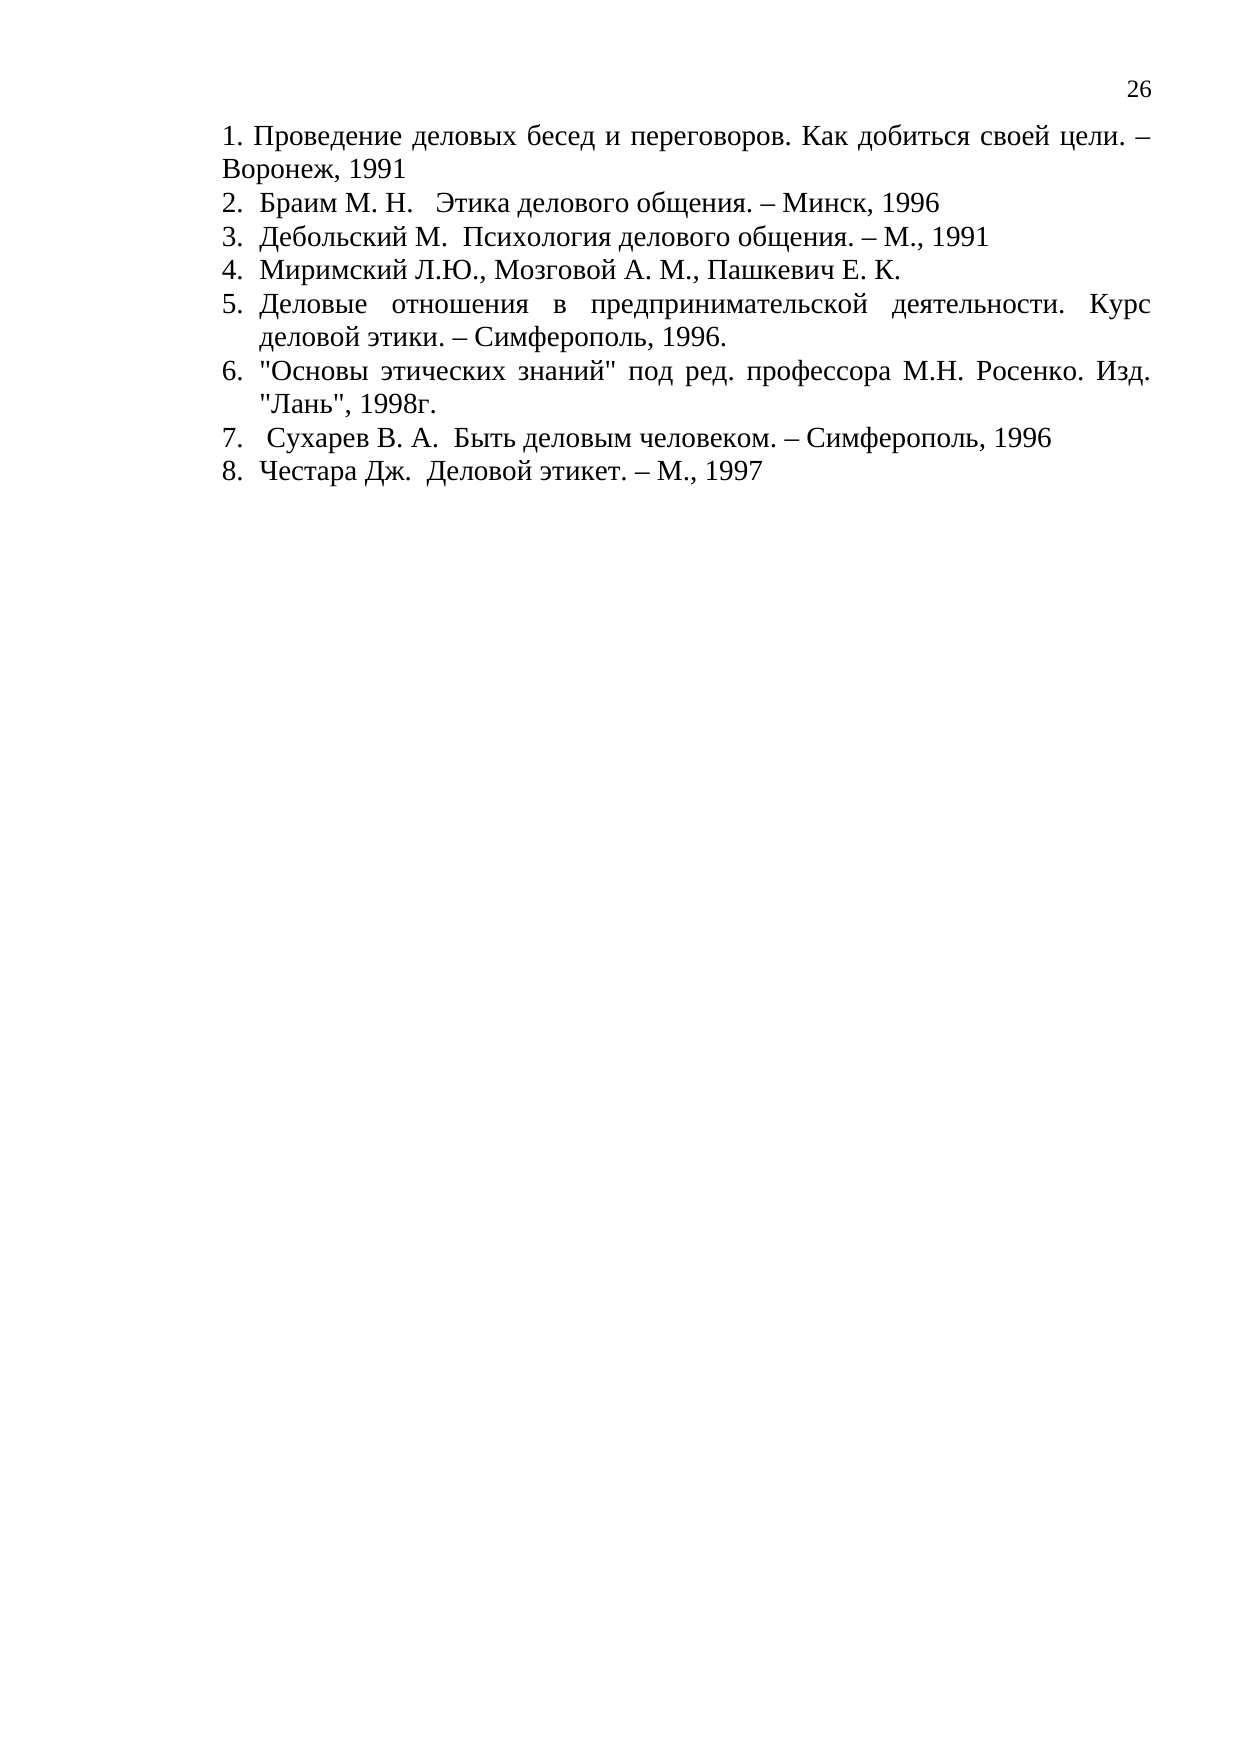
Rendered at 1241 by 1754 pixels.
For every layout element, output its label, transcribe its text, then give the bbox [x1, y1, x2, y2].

list Деловые отношения в предпринимательской деятельности. Курс деловой этики. – Симферополь, 1996. [222, 286, 1152, 353]
list Дебольский М. Психология делового общения. – М., 1991 [222, 219, 1152, 252]
list Честара Дж. Деловой этикет. – М., 1997 [222, 453, 1152, 487]
list Браим М. Н. Этика делового общения. – Минск, 1996 [222, 185, 1152, 219]
list "Основы этических знаний" под ред. профессора М.Н. Росенко. Изд. "Лань", 1998г. [222, 353, 1152, 420]
list Сухарев В. А. Быть деловым человеком. – Симферополь, 1996 [222, 420, 1152, 453]
list Миримский Л.Ю., Мозговой А. М., Пашкевич Е. К. [222, 252, 1152, 286]
text 1. Проведение деловых бесед и переговоров. Как добиться своей цели. – Воронеж, 1991 [222, 118, 1152, 185]
